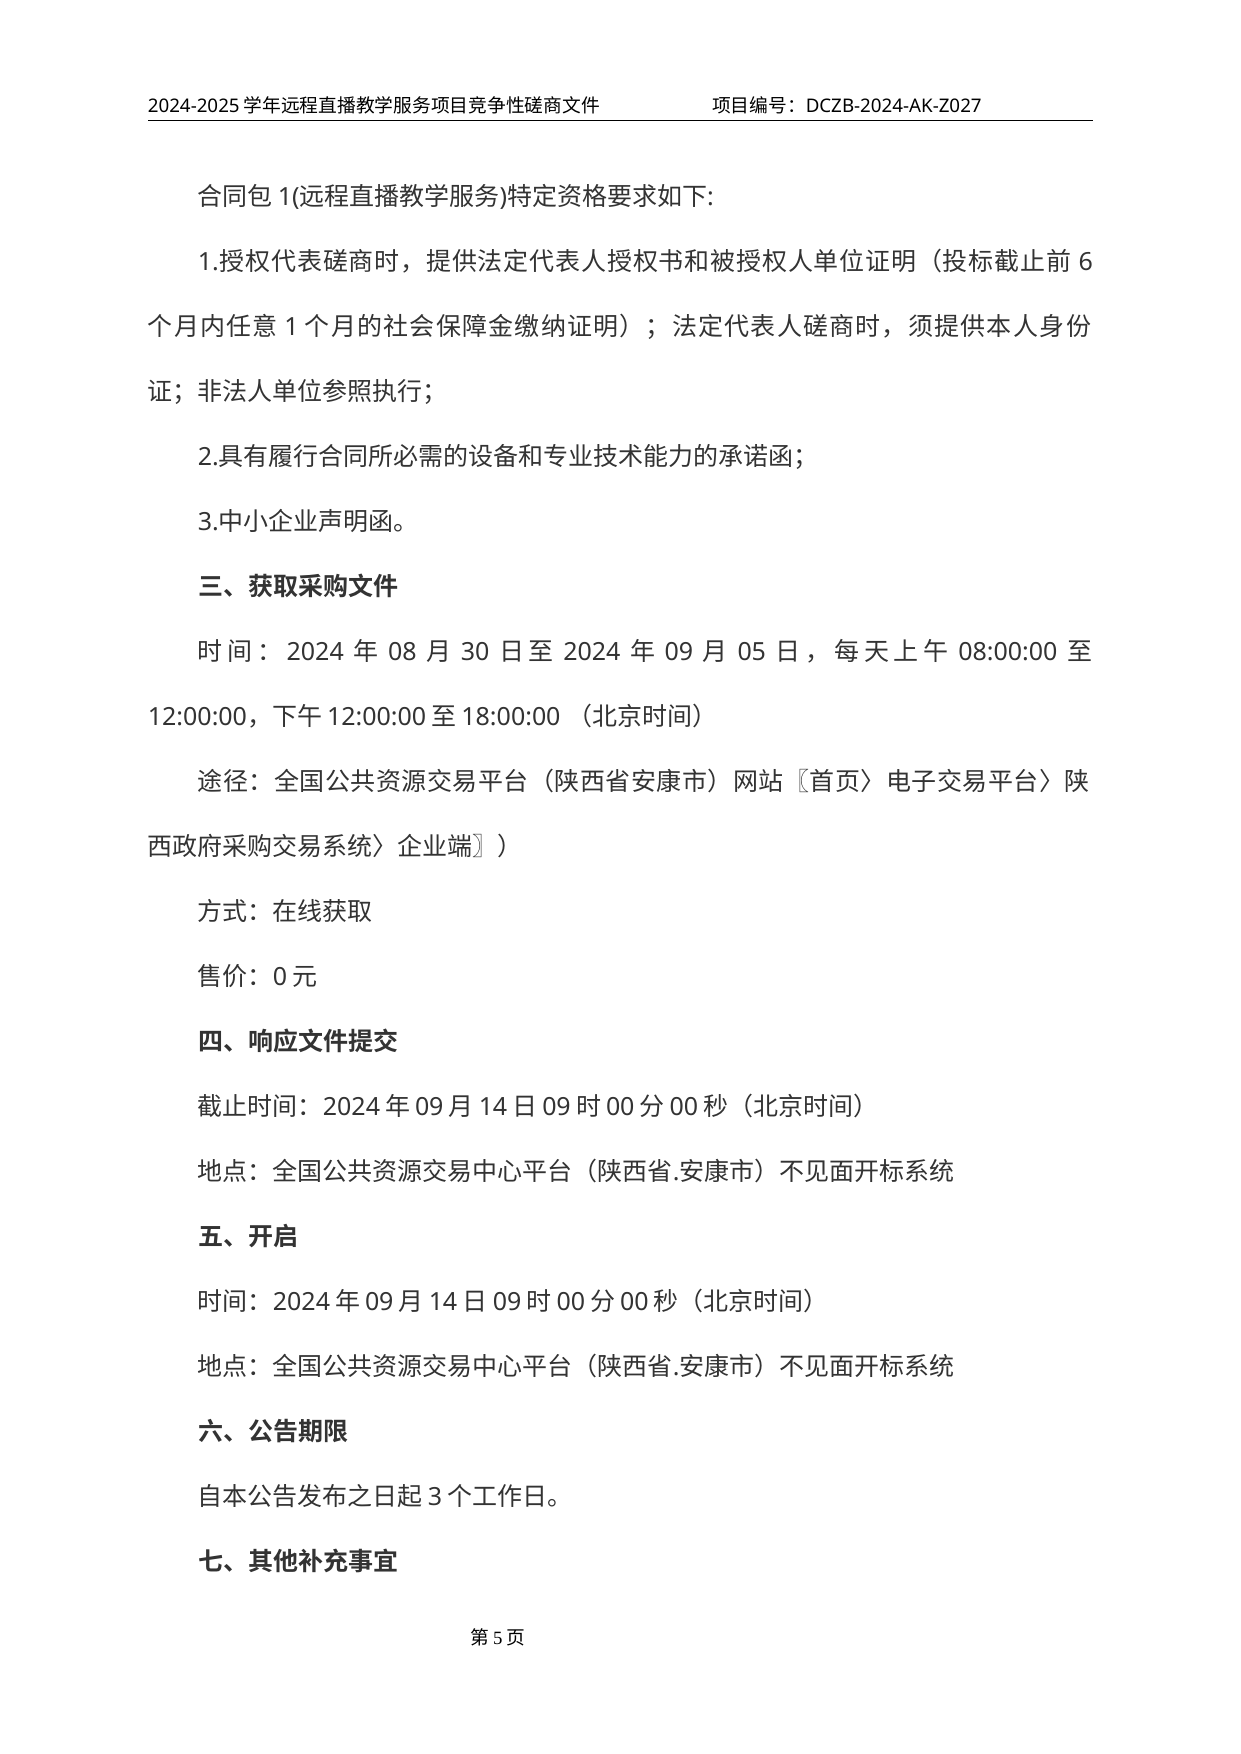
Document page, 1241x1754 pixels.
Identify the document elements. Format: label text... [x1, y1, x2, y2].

text 地点：全国公共资源交易中心平台（陕西省.安康市）不见面开标系统 [148, 1137, 1093, 1202]
text 3.中小企业声明函。 [148, 487, 1093, 552]
text 地点：全国公共资源交易中心平台（陕西省.安康市）不见面开标系统 [148, 1332, 1093, 1397]
text 时间：2024年08月30日至2024年09月05日，每天上午08:00:00至12:00:00，下午12:00:00至18:00:00 （北京时间） [148, 617, 1093, 747]
text 五、开启 [148, 1202, 1093, 1267]
text 三、获取采购文件 [148, 552, 1093, 617]
text 1.授权代表磋商时，提供法定代表人授权书和被授权人单位证明（投标截止前6个月内任意1个月的社会保障金缴纳证明）；法定代表人磋商时，须提供本人身份证；非法人单位参照执行； [148, 227, 1093, 422]
text 售价：0元 [148, 942, 1093, 1007]
text 途径：全国公共资源交易平台（陕西省安康市）网站〖首页〉电子交易平台〉陕西政府采购交易系统〉企业端〗） [148, 747, 1093, 877]
text 时间：2024年09月14日 09时00分00秒（北京时间） [148, 1267, 1093, 1332]
text 六、公告期限 [148, 1397, 1093, 1462]
text 2.具有履行合同所必需的设备和专业技术能力的承诺函； [148, 422, 1093, 487]
text 自本公告发布之日起3个工作日。 [148, 1462, 1093, 1527]
text 合同包1(远程直播教学服务)特定资格要求如下: [148, 162, 1093, 227]
text 七、其他补充事宜 [148, 1527, 1093, 1592]
text 四、响应文件提交 [148, 1007, 1093, 1072]
text 方式：在线获取 [148, 877, 1093, 942]
text 截止时间：2024年09月14日09时00分00秒（北京时间） [148, 1072, 1093, 1137]
